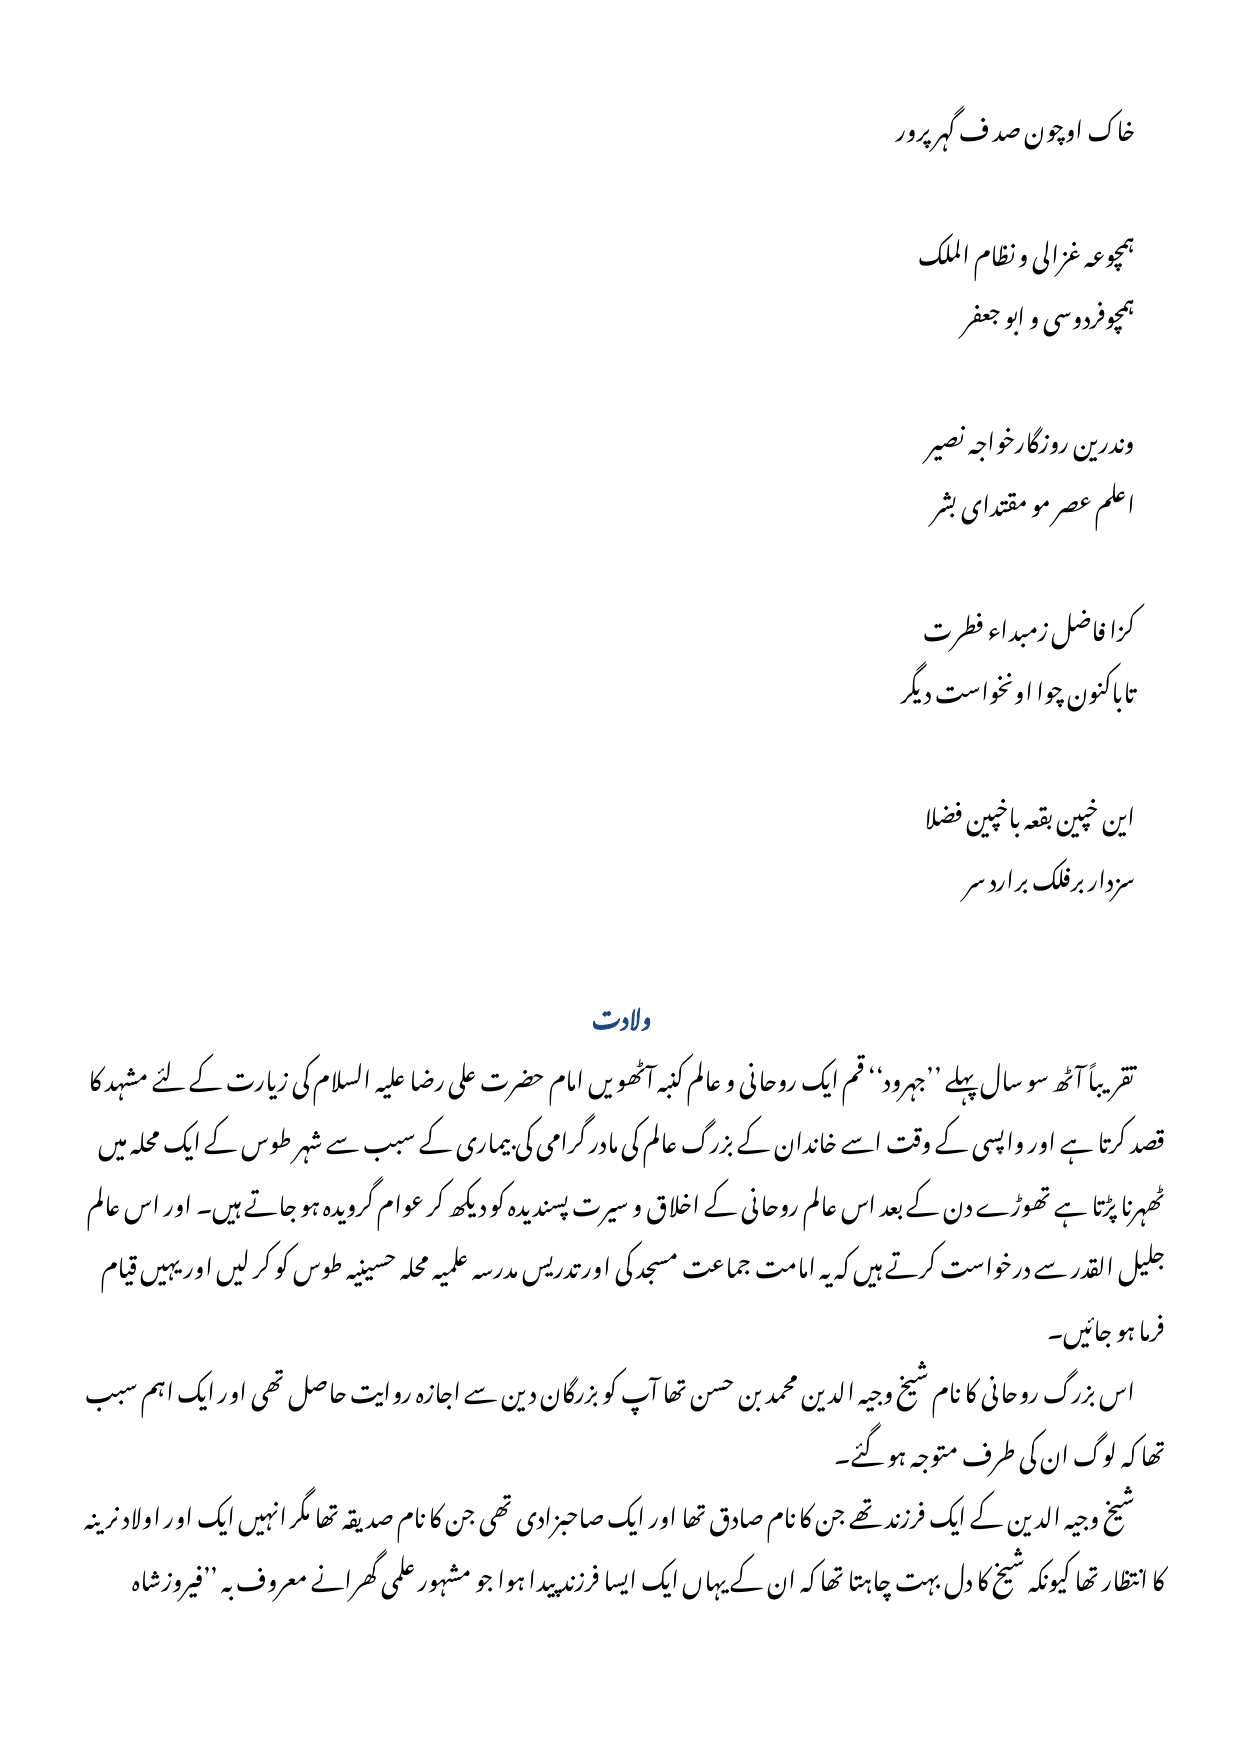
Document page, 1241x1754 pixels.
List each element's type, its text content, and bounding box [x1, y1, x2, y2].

text این خپین بقعہ باخپین فضلا [75, 781, 1165, 844]
text تاباکنون چوا اونخواست دیگر [75, 656, 1165, 719]
text سزدار برفلک برارد سر [75, 844, 1165, 906]
text تقریباً آٹھ سو سال پہلے ’’جہرود‘‘ قم ایک روحانی و عالم کنبہ آٹھویں امام حضرت علی رضا علیہ السلام کی زیارت کے لئے مشہد کا قصد کرتا ہے اور واپسی کے وقت اسے خاندان کے بزرگ عالم کی مادر گرامی کی بیماری کے سبب سے شہر طوس کے ایک محلہ میں ٹھہرنا پڑتا ہے تھوڑے دن کے بعد اس عالم روحانی کے اخلاق و سیرت پسندیدہ کو دیکھ کر عوام گرویدہ ہو جاتے ہیں۔ اور اس عالم جلیل القدر سے درخواست کرتے ہیں کہ یہ امامت جماعت مسجد کی اور تدریس مدرسہ علمیہ محلہ حسینیہ طوس کو کر لیں اور یہیں قیام فرما ہو جائیں۔ [75, 1044, 1165, 1356]
text وندرین روزگارخواجہ نصیر [75, 406, 1165, 469]
text ہمچوعہ غزالی و نظام الملک [75, 219, 1165, 281]
text خاک اوچون صد ف گہر پرور [75, 94, 1165, 156]
text اس بزرگ روحانی کا نام شیخ وجیہ الدین محمد بن حسن تھا آپ کو بزرگان دین سے اجازہ روایت حاصل تھی اور ایک اہم سبب تھا کہ لوگ ان کی طرف متوجہ ہو گئے۔ [75, 1356, 1165, 1481]
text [75, 1481, 1165, 1606]
text کزا فاضل زمبداء فطرت [75, 594, 1165, 656]
text اعلم عصر مو مقتدای بشر [75, 469, 1165, 531]
text ہمچوفردوسی و ابو جعفر [75, 281, 1165, 344]
subtitle ولادت [75, 981, 1165, 1044]
